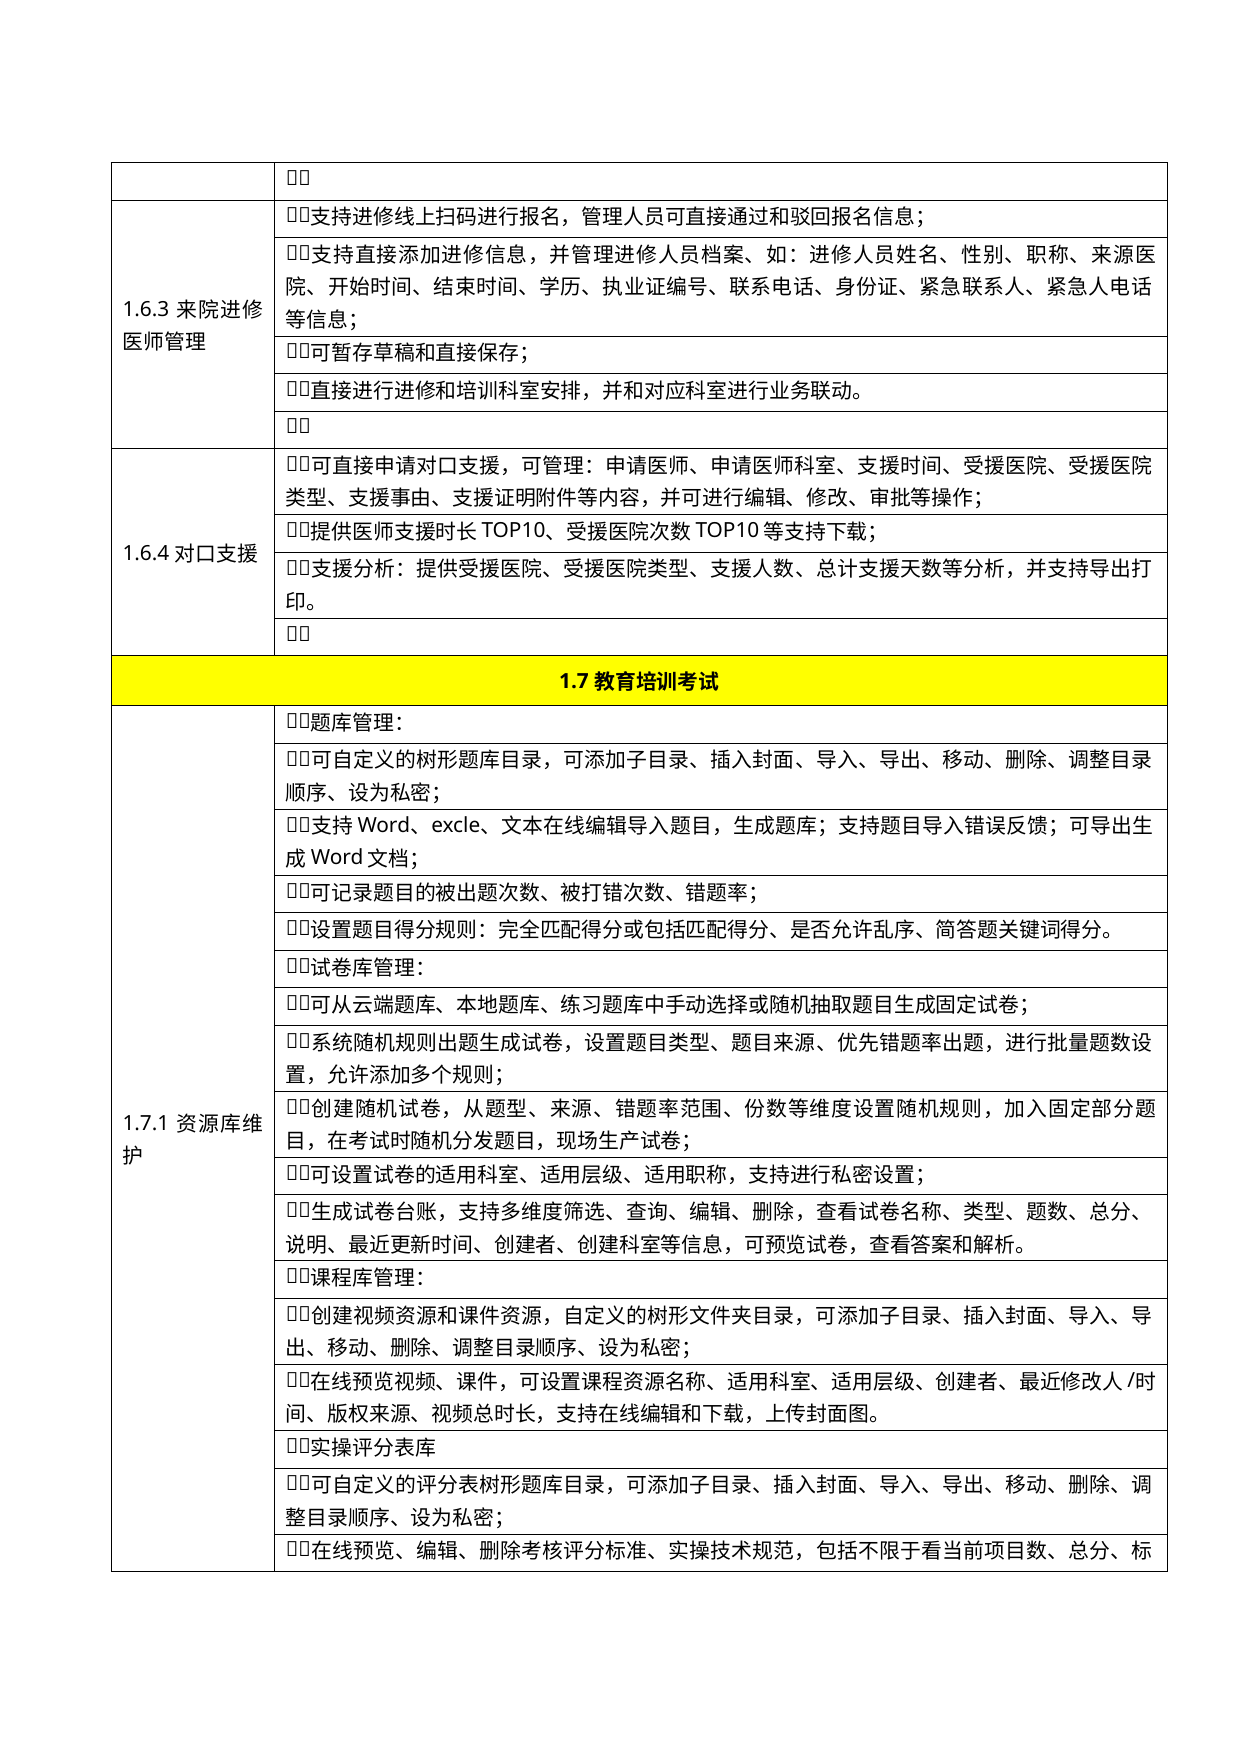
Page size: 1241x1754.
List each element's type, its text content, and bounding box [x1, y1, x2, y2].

table_cell 1.6.3 来院进修医师管理 [112, 201, 274, 448]
table_cell 支持直接添加进修信息，并管理进修人员档案、如：进修人员姓名、性别、职称、来源医院、开始时间、结束时间、学历、执业证编号、联系电话、身份证、紧急联系人、紧急人电话等信息； [275, 238, 1167, 336]
table_cell 支持Word、excle、文本在线编辑导入题目，生成题库；支持题目导入错误反馈；可导出生成Word文档； [275, 810, 1167, 875]
table_cell 题库管理： [275, 706, 1167, 743]
table_cell 直接进行进修和培训科室安排，并和对应科室进行业务联动。 [275, 374, 1167, 411]
table_cell 1.6.4 对口支援 [112, 449, 274, 655]
table_cell 可暂存草稿和直接保存； [275, 337, 1167, 373]
table_cell 可自定义的树形题库目录，可添加子目录、插入封面、导入、导出、移动、删除、调整目录顺序、设为私密； [275, 744, 1167, 809]
table_cell 1.7.1 资源库维护 [112, 706, 274, 1571]
table_cell 可自定义的评分表树形题库目录，可添加子目录、插入封面、导入、导出、移动、删除、调整目录顺序、设为私密； [275, 1469, 1167, 1533]
table_cell  [275, 412, 1167, 448]
table_cell 支持进修线上扫码进行报名，管理人员可直接通过和驳回报名信息； [275, 201, 1167, 237]
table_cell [275, 1535, 1167, 1571]
table_cell 生成试卷台账，支持多维度筛选、查询、编辑、删除，查看试卷名称、类型、题数、总分、说明、最近更新时间、创建者、创建科室等信息，可预览试卷，查看答案和解析。 [275, 1195, 1167, 1260]
table_cell 课程库管理： [275, 1261, 1167, 1298]
table_cell 在线预览视频、课件，可设置课程资源名称、适用科室、适用层级、创建者、最近修改人/时间、版权来源、视频总时长，支持在线编辑和下载，上传封面图。 [275, 1365, 1167, 1430]
table_cell 1.7 教育培训考试 [112, 656, 1167, 705]
table_cell 系统随机规则出题生成试卷，设置题目类型、题目来源、优先错题率出题，进行批量题数设置，允许添加多个规则； [275, 1026, 1167, 1091]
table_cell 可记录题目的被出题次数、被打错次数、错题率； [275, 876, 1167, 912]
table_cell 可设置试卷的适用科室、适用层级、适用职称，支持进行私密设置； [275, 1158, 1167, 1194]
table_cell 设置题目得分规则：完全匹配得分或包括匹配得分、是否允许乱序、简答题关键词得分。 [275, 913, 1167, 950]
table_cell 创建随机试卷，从题型、来源、错题率范围、份数等维度设置随机规则，加入固定部分题目，在考试时随机分发题目，现场生产试卷； [275, 1092, 1167, 1157]
table_cell  [275, 619, 1167, 655]
table_cell 实操评分表库 [275, 1431, 1167, 1467]
table_cell 可直接申请对口支援，可管理：申请医师、申请医师科室、支援时间、受援医院、受援医院类型、支援事由、支援证明附件等内容，并可进行编辑、修改、审批等操作； [275, 449, 1167, 514]
table_cell 支援分析：提供受援医院、受援医院类型、支援人数、总计支援天数等分析，并支持导出打印。 [275, 553, 1167, 618]
table_cell 提供医师支援时长TOP10、受援医院次数TOP10等支持下载； [275, 515, 1167, 552]
table_cell 可从云端题库、本地题库、练习题库中手动选择或随机抽取题目生成固定试卷； [275, 988, 1167, 1025]
table_cell 创建视频资源和课件资源，自定义的树形文件夹目录，可添加子目录、插入封面、导入、导出、移动、删除、调整目录顺序、设为私密； [275, 1299, 1167, 1364]
table_cell  [275, 163, 1167, 199]
table_cell 试卷库管理： [275, 951, 1167, 987]
